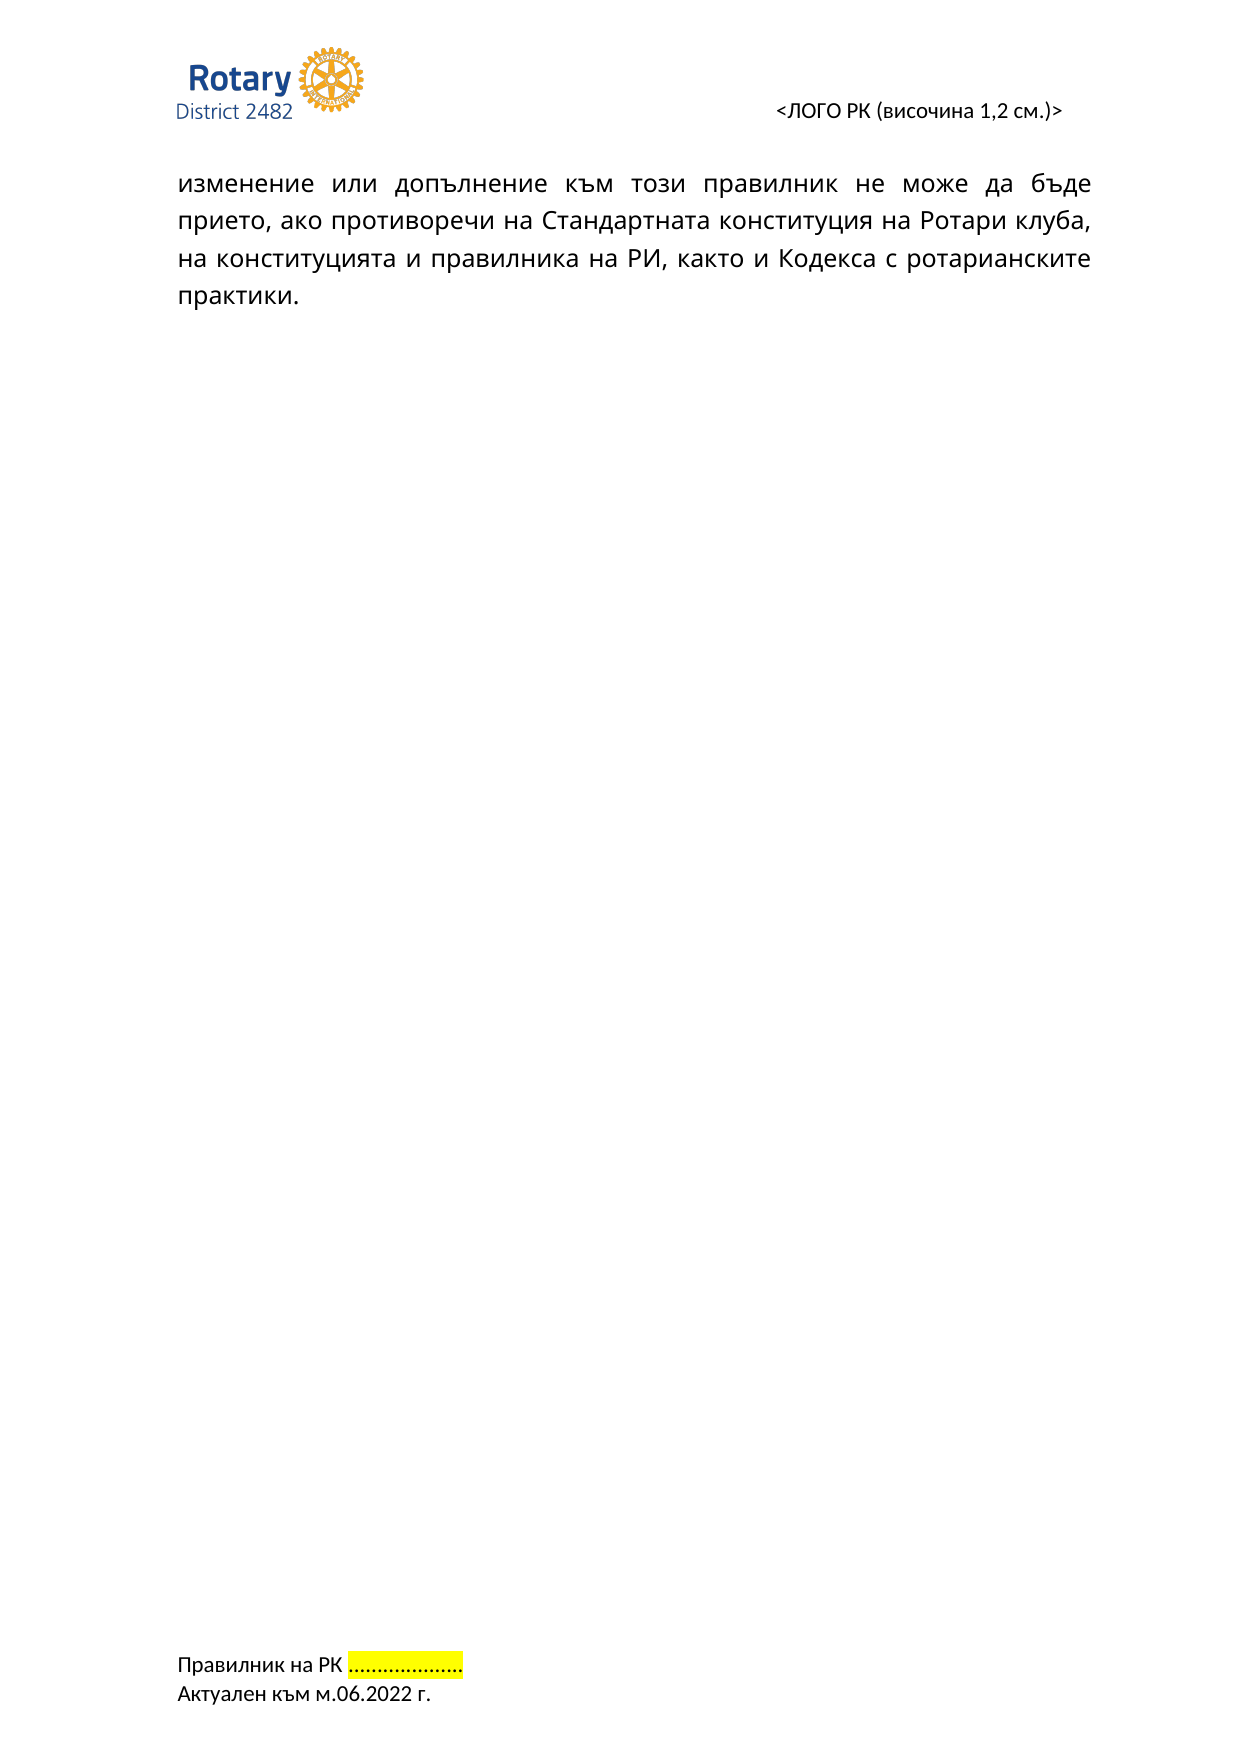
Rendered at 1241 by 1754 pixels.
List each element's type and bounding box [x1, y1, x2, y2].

picture [177, 47, 364, 119]
text [177, 165, 1092, 312]
